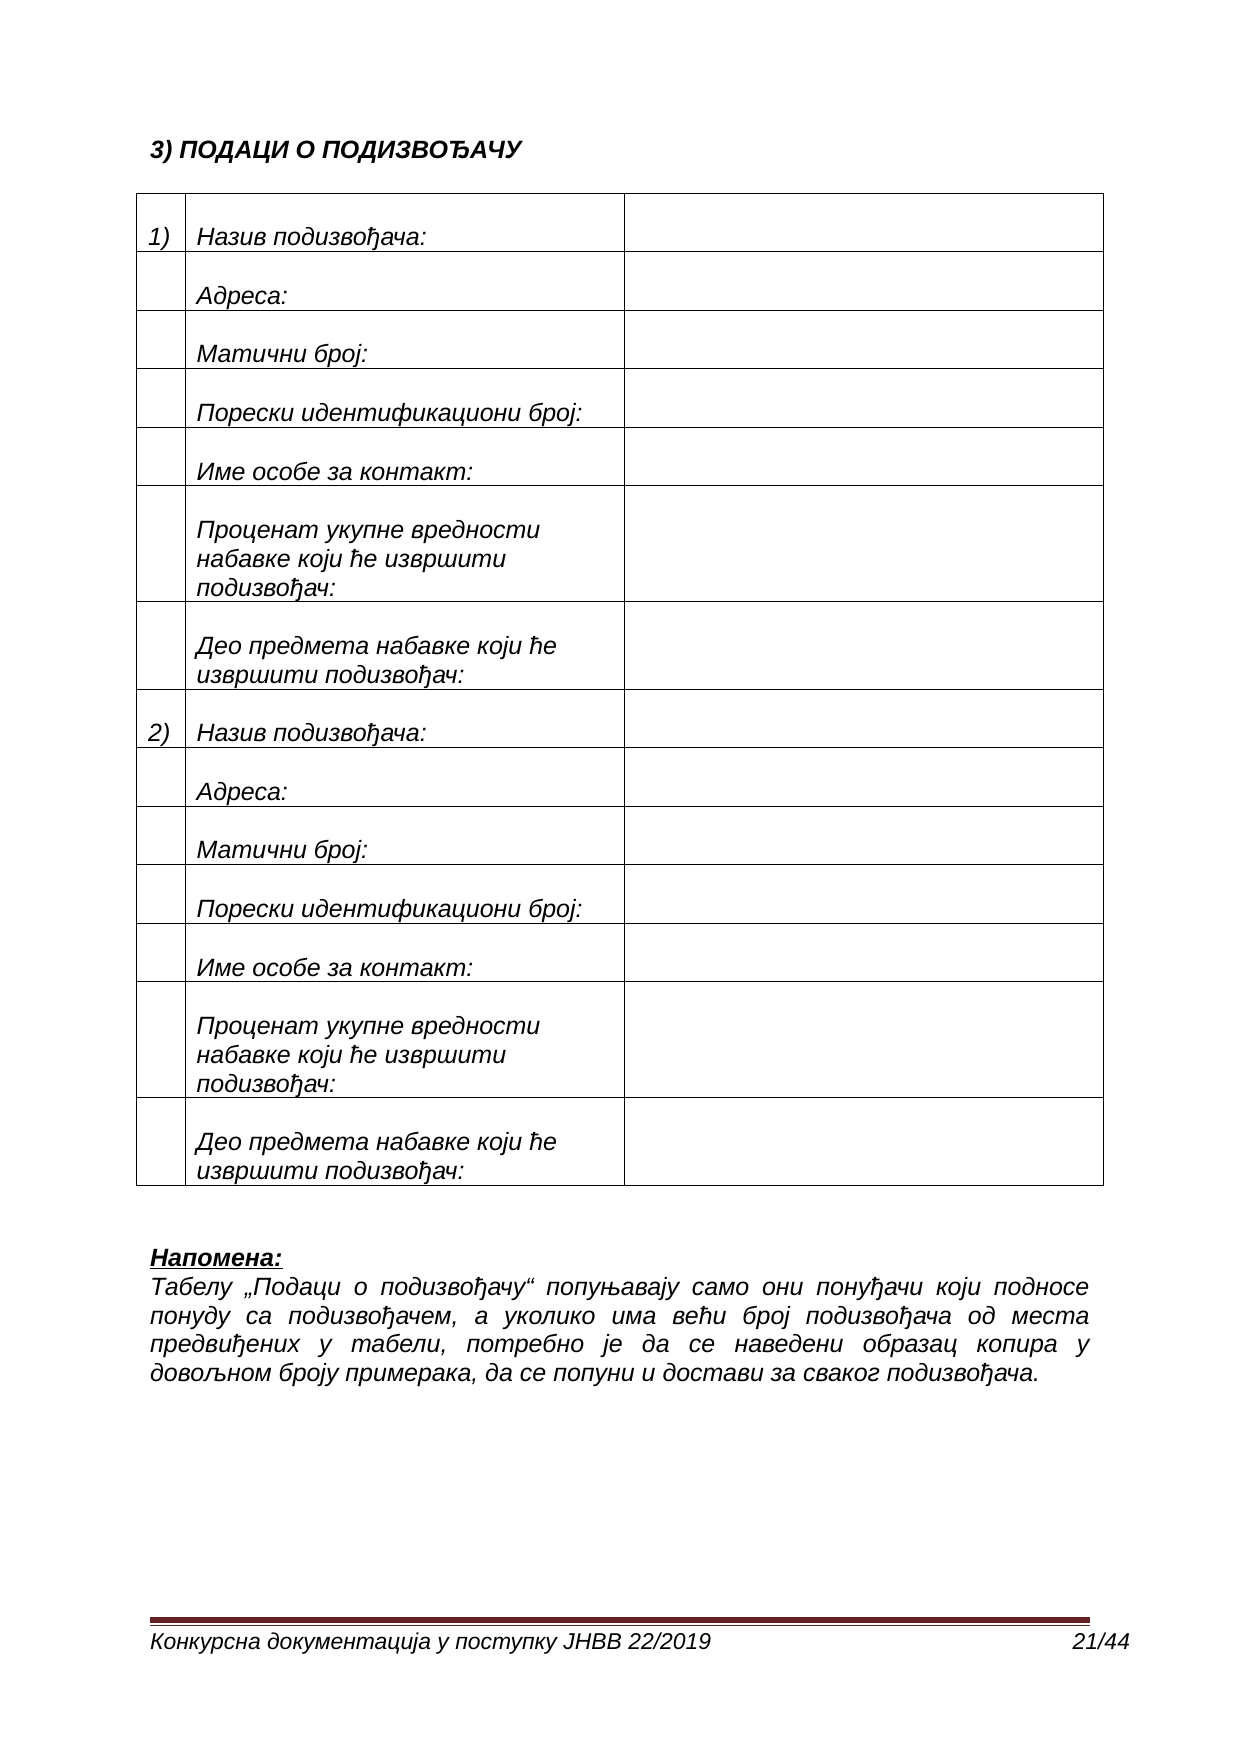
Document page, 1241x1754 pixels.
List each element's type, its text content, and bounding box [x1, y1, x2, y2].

table_cell Матични број: [186, 311, 624, 368]
table_cell Назив подизвођача: [186, 690, 624, 747]
table_cell Проценат укупне вредности набавке који ће извршити подизвођач: [186, 486, 624, 601]
table_cell Део предмета набавке који ће извршити подизвођач: [186, 1098, 624, 1184]
text 3) ПОДАЦИ О ПОДИЗВОЂАЧУ [150, 135, 1090, 164]
table_cell [137, 486, 185, 601]
table_cell [625, 602, 1103, 688]
table_cell [625, 311, 1103, 368]
table_cell [625, 748, 1103, 806]
table_cell Део предмета набавке који ће извршити подизвођач: [186, 602, 624, 688]
table_cell Адреса: [186, 252, 624, 309]
table_cell [137, 602, 185, 688]
text Напомена: [150, 1243, 1090, 1272]
table_cell [137, 807, 185, 864]
table_header [625, 194, 1103, 251]
table_cell [625, 369, 1103, 427]
table_cell [625, 690, 1103, 747]
table_cell Адреса: [186, 748, 624, 806]
table_cell Порески идентификациони број: [186, 865, 624, 923]
table_cell [137, 369, 185, 427]
table_cell [625, 924, 1103, 981]
table_cell Име особе за контакт: [186, 428, 624, 485]
table_cell [137, 865, 185, 923]
table_cell [625, 428, 1103, 485]
table_cell [625, 982, 1103, 1097]
table_cell [137, 311, 185, 368]
table_cell [625, 1098, 1103, 1184]
table_cell [137, 252, 185, 309]
table_cell [137, 924, 185, 981]
table_cell Име особе за контакт: [186, 924, 624, 981]
table_cell Порески идентификациони број: [186, 369, 624, 427]
table_cell [625, 807, 1103, 864]
table_cell [625, 865, 1103, 923]
table_cell [137, 982, 185, 1097]
table_cell [625, 486, 1103, 601]
table_cell [137, 748, 185, 806]
table_header Назив подизвођача: [186, 194, 624, 251]
text Табелу „Подаци о подизвођачу“ попуњавају само они понуђачи који подносе понуду са подизвођачем, а уколико има већи број подизвођача од места предвиђених у табели, потребно је да се наведени образац копира у довољном броју примерака, да се попуни и достави за сваког подизвођача. [150, 1272, 1090, 1387]
table_cell [137, 1098, 185, 1184]
table_cell [137, 428, 185, 485]
table_cell 2) [137, 690, 185, 747]
table_header 1) [137, 194, 185, 251]
table_cell Матични број: [186, 807, 624, 864]
table_cell [625, 252, 1103, 309]
table_cell Проценат укупне вредности набавке који ће извршити подизвођач: [186, 982, 624, 1097]
